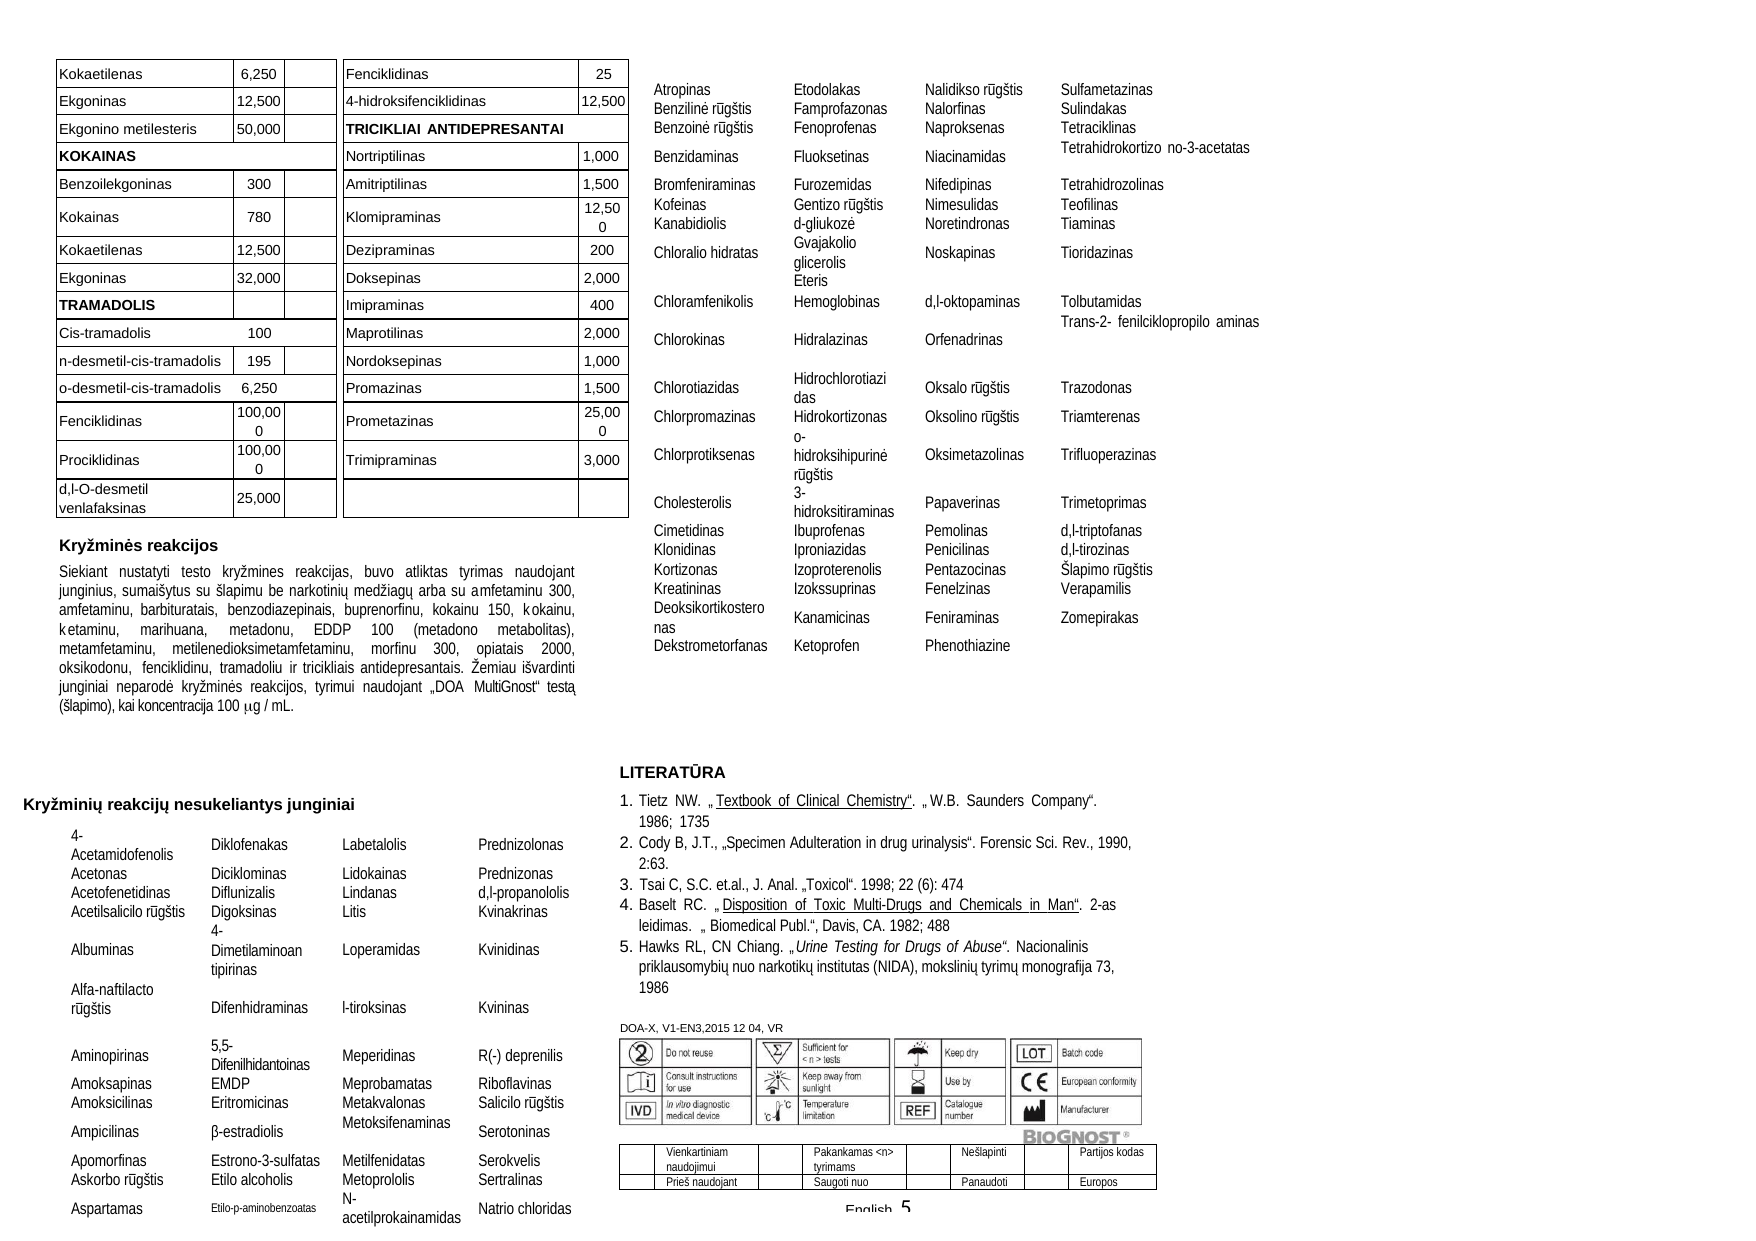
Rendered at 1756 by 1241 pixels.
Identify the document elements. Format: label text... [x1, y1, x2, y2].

subtitle Kryžminės reakcijos [59, 535, 575, 554]
text Siekiant nustatyti testo kryžmines reakcijas, buvo atliktas tyrimas naudojant junginius, sumaišytus su šlapimu be narkotinių medžiagų arba su amfetaminu 300, amfetaminu, barbituratais, benzodiazepinais, buprenorfinu, kokainu 150, kokainu, ketaminu, marihuana, metadonu, EDDP 100 (metadono metabolitas), metamfetaminu, metilenedioksimetamfetaminu, morfinu 300, opiatais 2000, oksikodonu, fenciklidinu, tramadoliu ir tricikliais antidepresantais. Žemiau išvardinti junginiai neparodė kryžminės reakcijos, tyrimui naudojant „DOA MultiGnost“ testą (šlapimo), kai koncentracija 100 g / mL. [59, 562, 575, 715]
table_header Fenciklidinas [344, 60, 578, 87]
table_cell [337, 169, 343, 197]
table_cell [285, 292, 336, 318]
table_cell 1,000 [579, 347, 628, 373]
table_cell Nortriptilinas [344, 143, 578, 169]
picture [619, 1038, 1142, 1144]
table_cell Benzoilekgoninas [57, 171, 233, 197]
table_cell [337, 346, 343, 373]
table_header Partijos kodas [1069, 1145, 1156, 1174]
table_cell [337, 374, 343, 401]
list Tsai C, S.C. et.al., J. Anal. „Toxicol“. 1998; 22 (6): 474 [619, 874, 1503, 893]
list Cody B, J.T., „Specimen Adulteration in drug urinalysis“. Forensic Sci. Rev., 1990, 2:63. [619, 833, 1136, 873]
table_cell 12,500 [234, 237, 284, 263]
table_header [1025, 1145, 1068, 1174]
table_cell Ekgoninas [57, 264, 233, 291]
table_cell 1,000 [579, 143, 628, 169]
table_cell [759, 1175, 802, 1189]
table_cell [285, 171, 336, 197]
table_cell d,l-O-desmetil venlafaksinas [57, 480, 233, 517]
table_cell [285, 115, 336, 142]
table_cell [1025, 1175, 1068, 1189]
table_header Kokaetilenas [57, 60, 233, 87]
table_cell [285, 375, 336, 401]
table_cell Kokaetilenas [57, 237, 233, 263]
table_cell 12,50 0 [579, 198, 628, 236]
table_cell [337, 263, 343, 291]
table_cell 32,000 [234, 264, 284, 291]
table_cell 300 [234, 171, 284, 197]
list Tietz NW. „Textbook of Clinical Chemistry“. „W.B. Saunders Company“. 1986; 1735 [619, 791, 1122, 831]
table_cell Panaudoti iki [951, 1175, 1024, 1189]
table_cell [337, 236, 343, 263]
table_cell 12,500 [234, 88, 284, 114]
table_cell [234, 292, 284, 318]
table_cell 1,500 [579, 375, 628, 401]
table_header Nešlapinti [951, 1145, 1024, 1174]
table_cell Ekgonino metilesteris [57, 115, 233, 142]
table_cell Kokainas [57, 198, 233, 236]
table_cell [907, 1175, 950, 1189]
table_cell 2,000 [579, 264, 628, 291]
table_cell 200 [579, 237, 628, 263]
table_cell [337, 87, 343, 114]
table_cell Imipraminas [344, 292, 578, 318]
table_cell 100,00 0 [234, 403, 284, 440]
table_cell [285, 88, 336, 114]
table_cell [285, 143, 336, 169]
table_header [907, 1145, 950, 1174]
table_cell Trimipraminas [344, 441, 578, 478]
table_cell Klomipraminas [344, 198, 578, 236]
table_cell [285, 347, 336, 373]
table_cell [337, 440, 343, 478]
table_cell Dezipraminas [344, 237, 578, 263]
table_cell 100 [233, 320, 285, 346]
table_cell [579, 115, 628, 142]
list Hawks RL, CN Chiang. „Urine Testing for Drugs of Abuse“. Nacionalinis priklausomybių nuo narkotikų institutas (NIDA), mokslinių tyrimų monografija 73, 1986 [619, 936, 1137, 997]
table_header 6,250 [234, 60, 284, 87]
table_cell TRAMADOLIS [57, 292, 233, 318]
table_cell [285, 264, 336, 291]
table_cell 6,250 [233, 375, 285, 401]
table_cell 400 [579, 292, 628, 318]
table_cell [233, 143, 285, 169]
table_cell [337, 142, 343, 169]
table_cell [803, 1175, 906, 1189]
table_cell Cis-tramadolis [57, 320, 233, 346]
table_cell 2,000 [579, 320, 628, 346]
table_cell [620, 1175, 654, 1189]
table_cell [579, 480, 628, 517]
table_cell 195 [234, 347, 284, 373]
text LITERATŪRA [619, 763, 1503, 782]
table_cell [655, 1175, 758, 1189]
table_cell [285, 198, 336, 236]
table_cell [337, 291, 343, 318]
table_header [620, 1145, 654, 1174]
table_header Pakankamas <n> tyrimams [803, 1145, 906, 1174]
table_cell [285, 441, 336, 478]
table_cell Doksepinas [344, 264, 578, 291]
table_cell Maprotilinas [344, 320, 578, 346]
table_cell TRICIKLIAI ANTIDEPRESANTAI [344, 115, 578, 142]
table_cell [337, 114, 343, 142]
table_header Vienkartiniam naudojimui [655, 1145, 758, 1174]
table_cell [344, 480, 578, 517]
table_cell [285, 320, 336, 346]
table_cell [337, 401, 343, 440]
table_cell 780 [234, 198, 284, 236]
table_cell Nordoksepinas [344, 347, 578, 373]
table_cell KOKAINAS [57, 143, 233, 169]
table_cell Prometazinas [344, 403, 578, 440]
table_header [759, 1145, 802, 1174]
table_cell Europos atitiktis [1069, 1175, 1156, 1189]
table_cell Prociklidinas [57, 441, 233, 478]
table_cell 1,500 [579, 171, 628, 197]
table_cell 100,00 0 [234, 441, 284, 478]
table_cell n-desmetil-cis-tramadolis [57, 347, 233, 373]
table_cell 12,500 [579, 88, 628, 114]
list Baselt RC. „Disposition of Toxic Multi-Drugs and Chemicals in Man“. 2-as leidimas. „Biomedical Publ.“, Davis, CA. 1982; 488 [619, 895, 1136, 935]
table_cell Amitriptilinas [344, 171, 578, 197]
table_cell 25,00 0 [579, 403, 628, 440]
subtitle Kryžminių reakcijų nesukeliantys junginiai [23, 795, 575, 814]
table_header [337, 59, 343, 87]
table_cell Ekgoninas [57, 88, 233, 114]
table_cell [337, 197, 343, 236]
table_cell 25,000 [234, 480, 284, 517]
table_header 25 [579, 60, 628, 87]
table_cell [285, 480, 336, 517]
table_cell 4-hidroksifenciklidinas [344, 88, 578, 114]
table_cell 50,000 [234, 115, 284, 142]
table_cell [285, 403, 336, 440]
table_cell 3,000 [579, 441, 628, 478]
table_cell [337, 318, 343, 346]
table_cell Fenciklidinas [57, 403, 233, 440]
table_cell [337, 478, 343, 517]
table_header [285, 60, 336, 87]
table_cell o-desmetil-cis-tramadolis [57, 375, 233, 401]
table_cell Promazinas [344, 375, 578, 401]
table_cell [285, 237, 336, 263]
